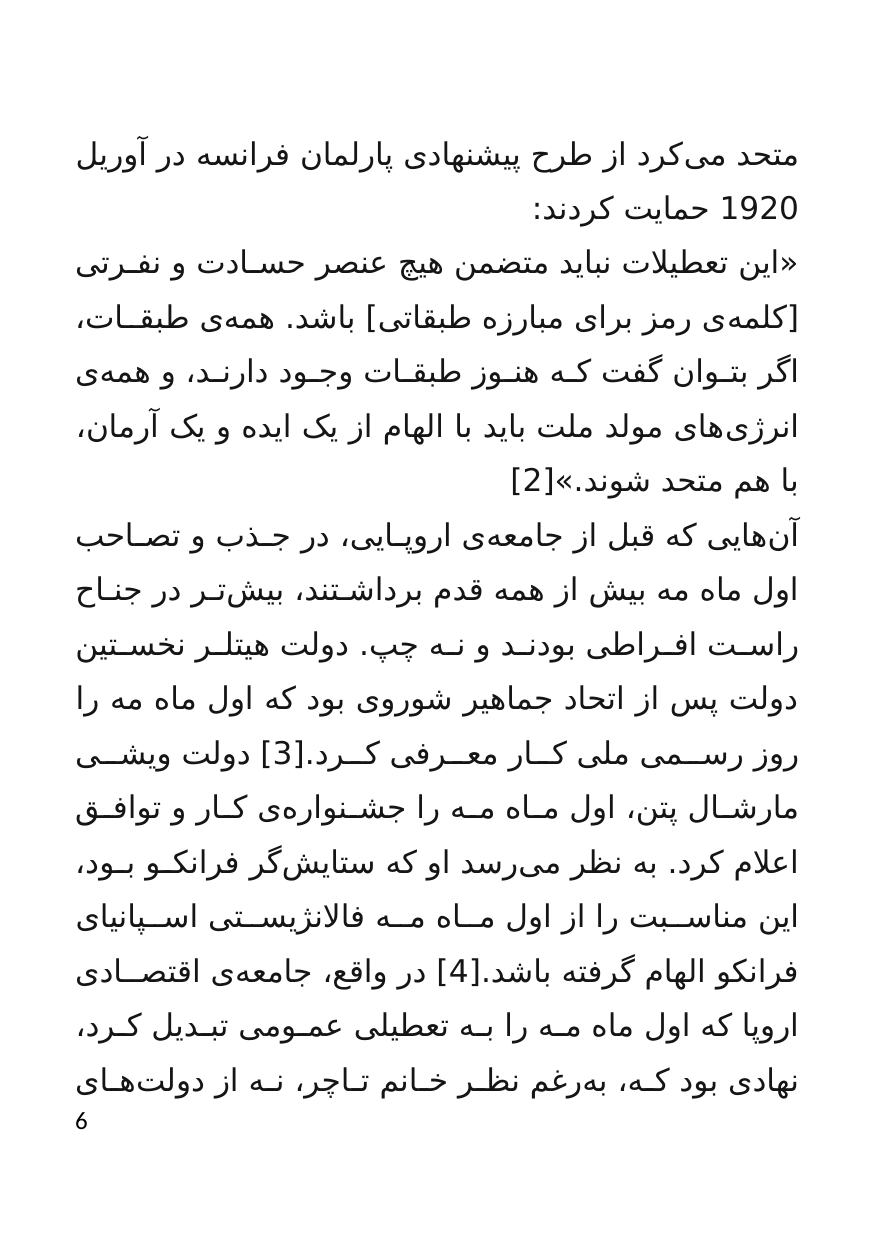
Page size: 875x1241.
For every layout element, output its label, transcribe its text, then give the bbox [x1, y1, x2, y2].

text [75, 136, 799, 227]
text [75, 517, 799, 1098]
text «این تعطیلات نباید متضمن هیچ عنصر حسادت و نفرتی [کلمه‌ی رمز برای مبارزه طبقاتی] باشد. همه‌ی طبقات، اگر بتوان گفت که هنوز طبقات وجود دارند، و همه‌ی انرژی‌های مولد ملت باید با الهام از یک ایده و یک آرمان، با هم متحد شوند.»[2] [75, 245, 799, 499]
